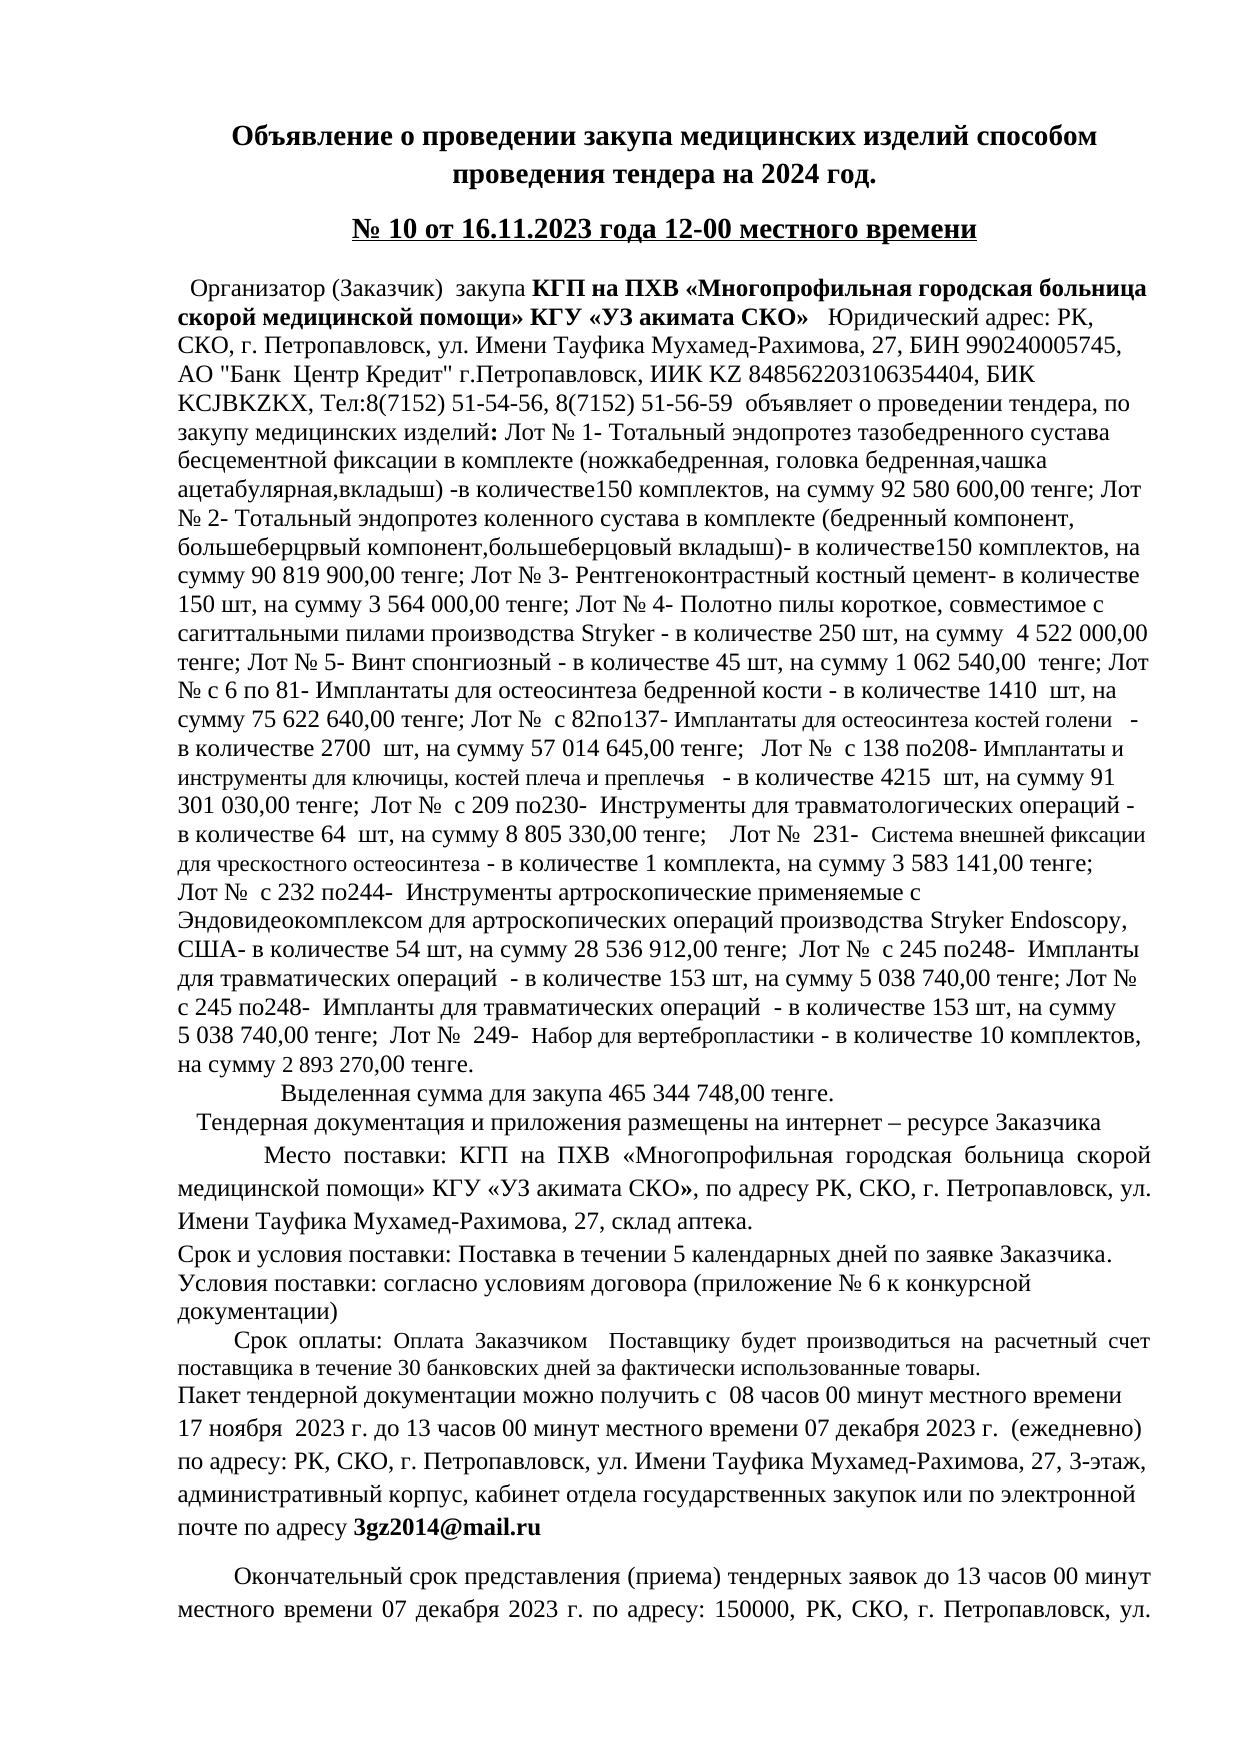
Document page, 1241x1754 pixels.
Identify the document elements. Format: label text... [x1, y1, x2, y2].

text Выделенная сумма для закупа 465 344 748,00 тенге. [177, 1078, 1152, 1107]
text Срок оплаты: Оплата Заказчиком Поставщику будет производиться на расчетный счет поставщика в течение 30 банковских дней за фактически использованные товары. [177, 1325, 1152, 1380]
text Организатор (Заказчик) закупа КГП на ПХВ «Многопрофильная городская больница скорой медицинской помощи» КГУ «УЗ акимата СКО» Юридический адрес: РК, СКО, г. Петропавловск, ул. Имени Тауфика Мухамед-Рахимова, 27, БИН 990240005745, АО "Банк Центр Кредит" г.Петропавловск, ИИК KZ 848562203106354404, БИК KCJBKZKX, Тел:8(7152) 51-54-56, 8(7152) 51-56-59 объявляет о проведении тендера, по закупу медицинских изделий: Лот № 1- Тотальный эндопротез тазобедренного сустава бесцементной фиксации в комплекте (ножкабедренная, головка бедренная,чашка ацетабулярная,вкладыш) -в количестве150 комплектов, на сумму 92 580 600,00 тенге; Лот № 2- Тотальный эндопротез коленного сустава в комплекте (бедренный компонент, большеберцрвый компонент,большеберцовый вкладыш)- в количестве150 комплектов, на сумму 90 819 900,00 тенге; Лот № 3- Рентгеноконтрастный костный цемент- в количестве 150 шт, на сумму 3 564 000,00 тенге; Лот № 4- Полотно пилы короткое, совместимое с сагиттальными пилами производства Stryker - в количестве 250 шт, на сумму 4 522 000,00 тенге; Лот № 5- Винт спонгиозный - в количестве 45 шт, на сумму 1 062 540,00 тенге; Лот № с 6 по 81- Имплантаты для остеосинтеза бедренной кости - в количестве 1410 шт, на сумму 75 622 640,00 тенге; Лот № с 82по137- Имплантаты для остеосинтеза костей голени - в количестве 2700 шт, на сумму 57 014 645,00 тенге; Лот № с 138 по208- Имплантаты и инструменты для ключицы, костей плеча и преплечья - в количестве 4215 шт, на сумму 91 301 030,00 тенге; Лот № с 209 по230- Инструменты для травматологических операций - в количестве 64 шт, на сумму 8 805 330,00 тенге; Лот № 231- Система внешней фиксации для чрескостного остеосинтеза - в количестве 1 комплекта, на сумму 3 583 141,00 тенге; Лот № с 232 по244- Инструменты артроскопические применяемые с Эндовидеокомплексом для артроскопических операций производства Stryker Endoscopy, США- в количестве 54 шт, на сумму 28 536 912,00 тенге; Лот № с 245 по248- Импланты для травматических операций - в количестве 153 шт, на сумму 5 038 740,00 тенге; Лот № с 245 по248- Импланты для травматических операций - в количестве 153 шт, на сумму 5 038 740,00 тенге; Лот № 249- Набор для вертебропластики - в количестве 10 комплектов, на сумму 2 893 270,00 тенге. [177, 273, 1152, 1078]
text Пакет тендерной документации можно получить с 08 часов 00 минут местного времени 17 ноября 2023 г. до 13 часов 00 минут местного времени 07 декабря 2023 г. (ежедневно) по адресу: РК, СКО, г. Петропавловск, ул. Имени Тауфика Мухамед-Рахимова, 27, 3-этаж, административный корпус, кабинет отдела государственных закупок или по электронной почте по адресу 3gz2014@mail.ru [177, 1380, 1152, 1541]
text Место поставки: КГП на ПХВ «Многопрофильная городская больница скорой медицинской помощи» КГУ «УЗ акимата СКО», по адресу РК, СКО, г. Петропавловск, ул. Имени Тауфика Мухамед-Рахимова, 27, склад аптека. [177, 1140, 1152, 1235]
text Срок и условия поставки: Поставка в течении 5 календарных дней по заявке Заказчика. Условия поставки: согласно условиям договора (приложение № 6 к конкурсной документации) [177, 1239, 1152, 1325]
text № 10 от 16.11.2023 года 12-00 местного времени [177, 211, 1152, 244]
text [177, 1561, 1152, 1623]
text Тендерная документация и приложения размещены на интернет – ресурсе Заказчика [177, 1107, 1152, 1136]
text Объявление о проведении закупа медицинских изделий способом проведения тендера на 2024 год. [177, 118, 1152, 190]
